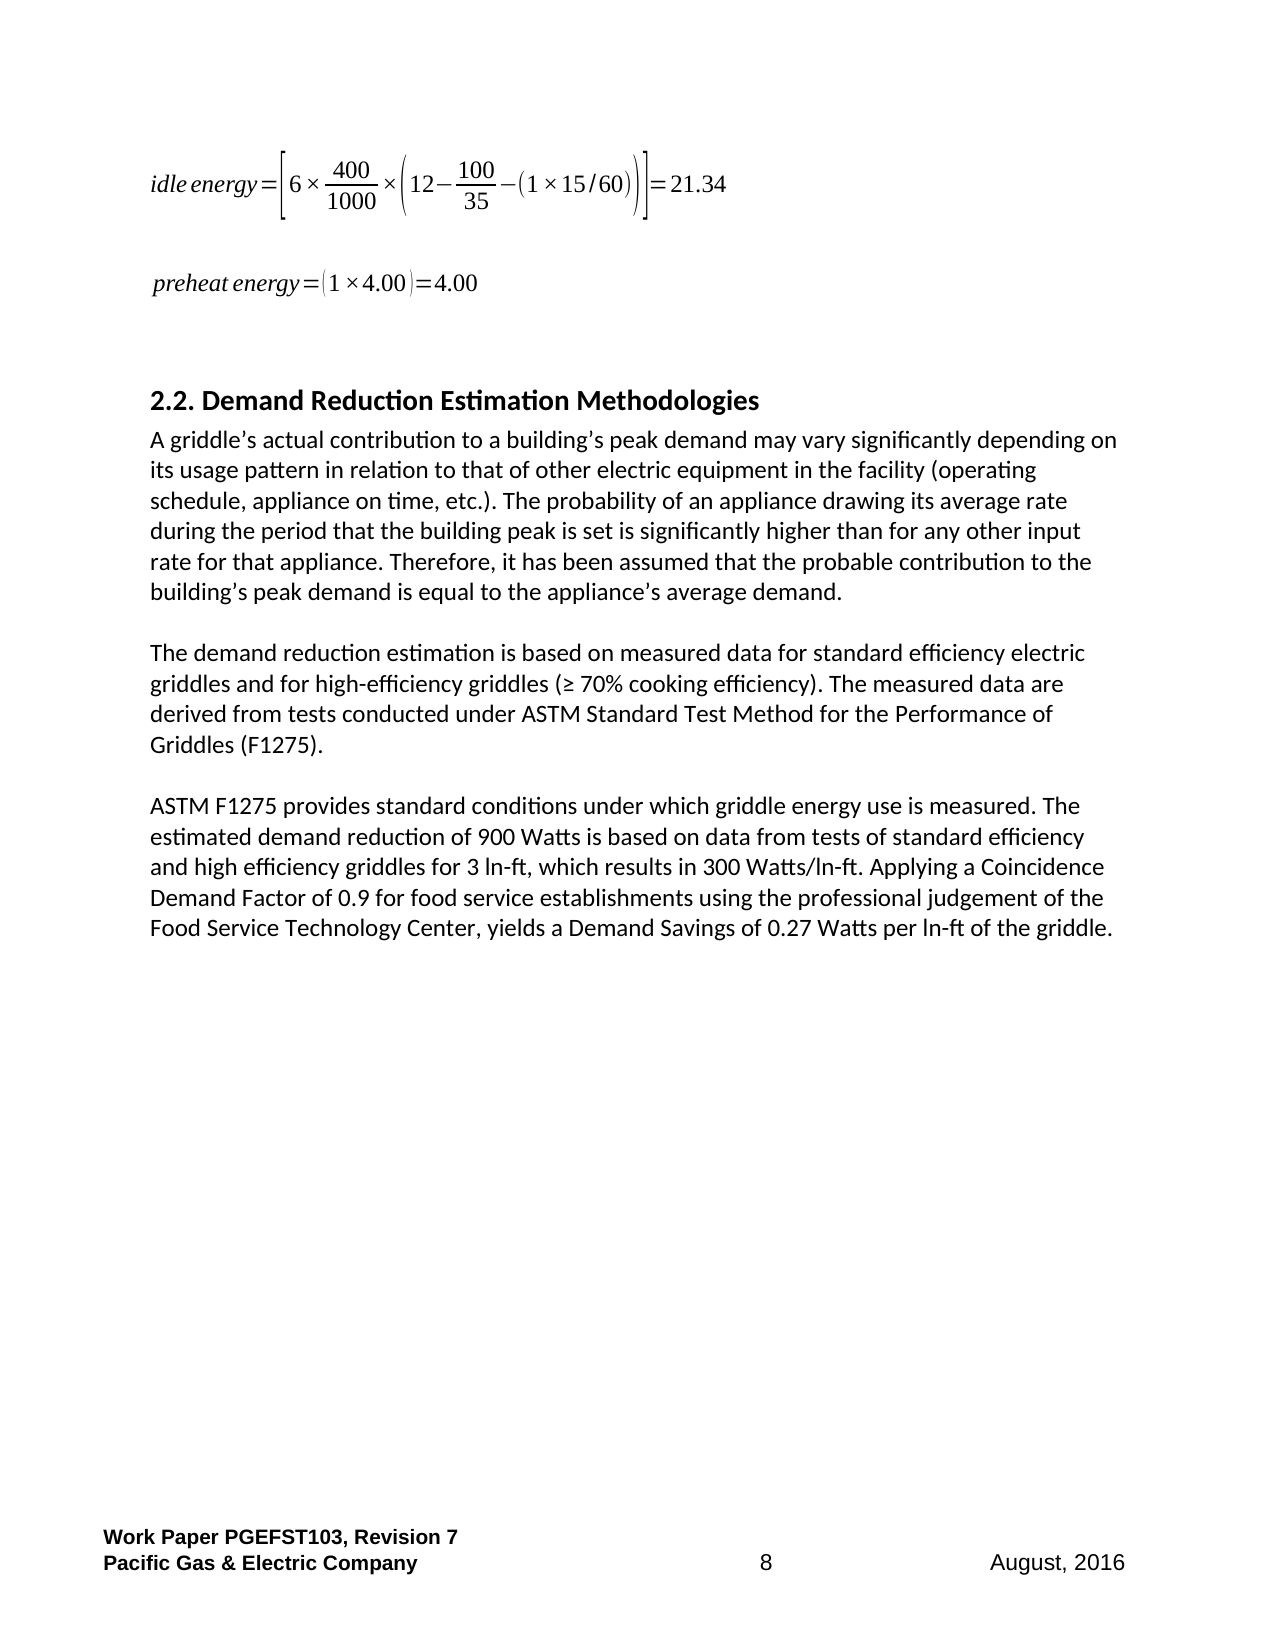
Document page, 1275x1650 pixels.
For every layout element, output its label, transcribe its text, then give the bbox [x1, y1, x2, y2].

text A griddle’s actual contribution to a building’s peak demand may vary significantly depending on its usage pattern in relation to that of other electric equipment in the facility (operating schedule, appliance on time, etc.). The probability of an appliance drawing its average rate during the period that the building peak is set is significantly higher than for any other input rate for that appliance. Therefore, it has been assumed that the probable contribution to the building’s peak demand is equal to the appliance’s average demand. [150, 424, 1125, 607]
text The demand reduction estimation is based on measured data for standard efficiency electric griddles and for high-efficiency griddles (≥ 70% cooking efficiency). The measured data are derived from tests conducted under ASTM Standard Test Method for the Performance of Griddles (F1275). [150, 638, 1125, 760]
subtitle 2.2. Demand Reduction Estimation Methodologies [150, 382, 1125, 418]
text ASTM F1275 provides standard conditions under which griddle energy use is measured. The estimated demand reduction of 900 Watts is based on data from tests of standard efficiency and high efficiency griddles for 3 ln-ft, which results in 300 Watts/ln-ft. Applying a Coincidence Demand Factor of 0.9 for food service establishments using the professional judgement of the Food Service Technology Center, yields a Demand Savings of 0.27 Watts per ln-ft of the griddle. [150, 790, 1125, 943]
